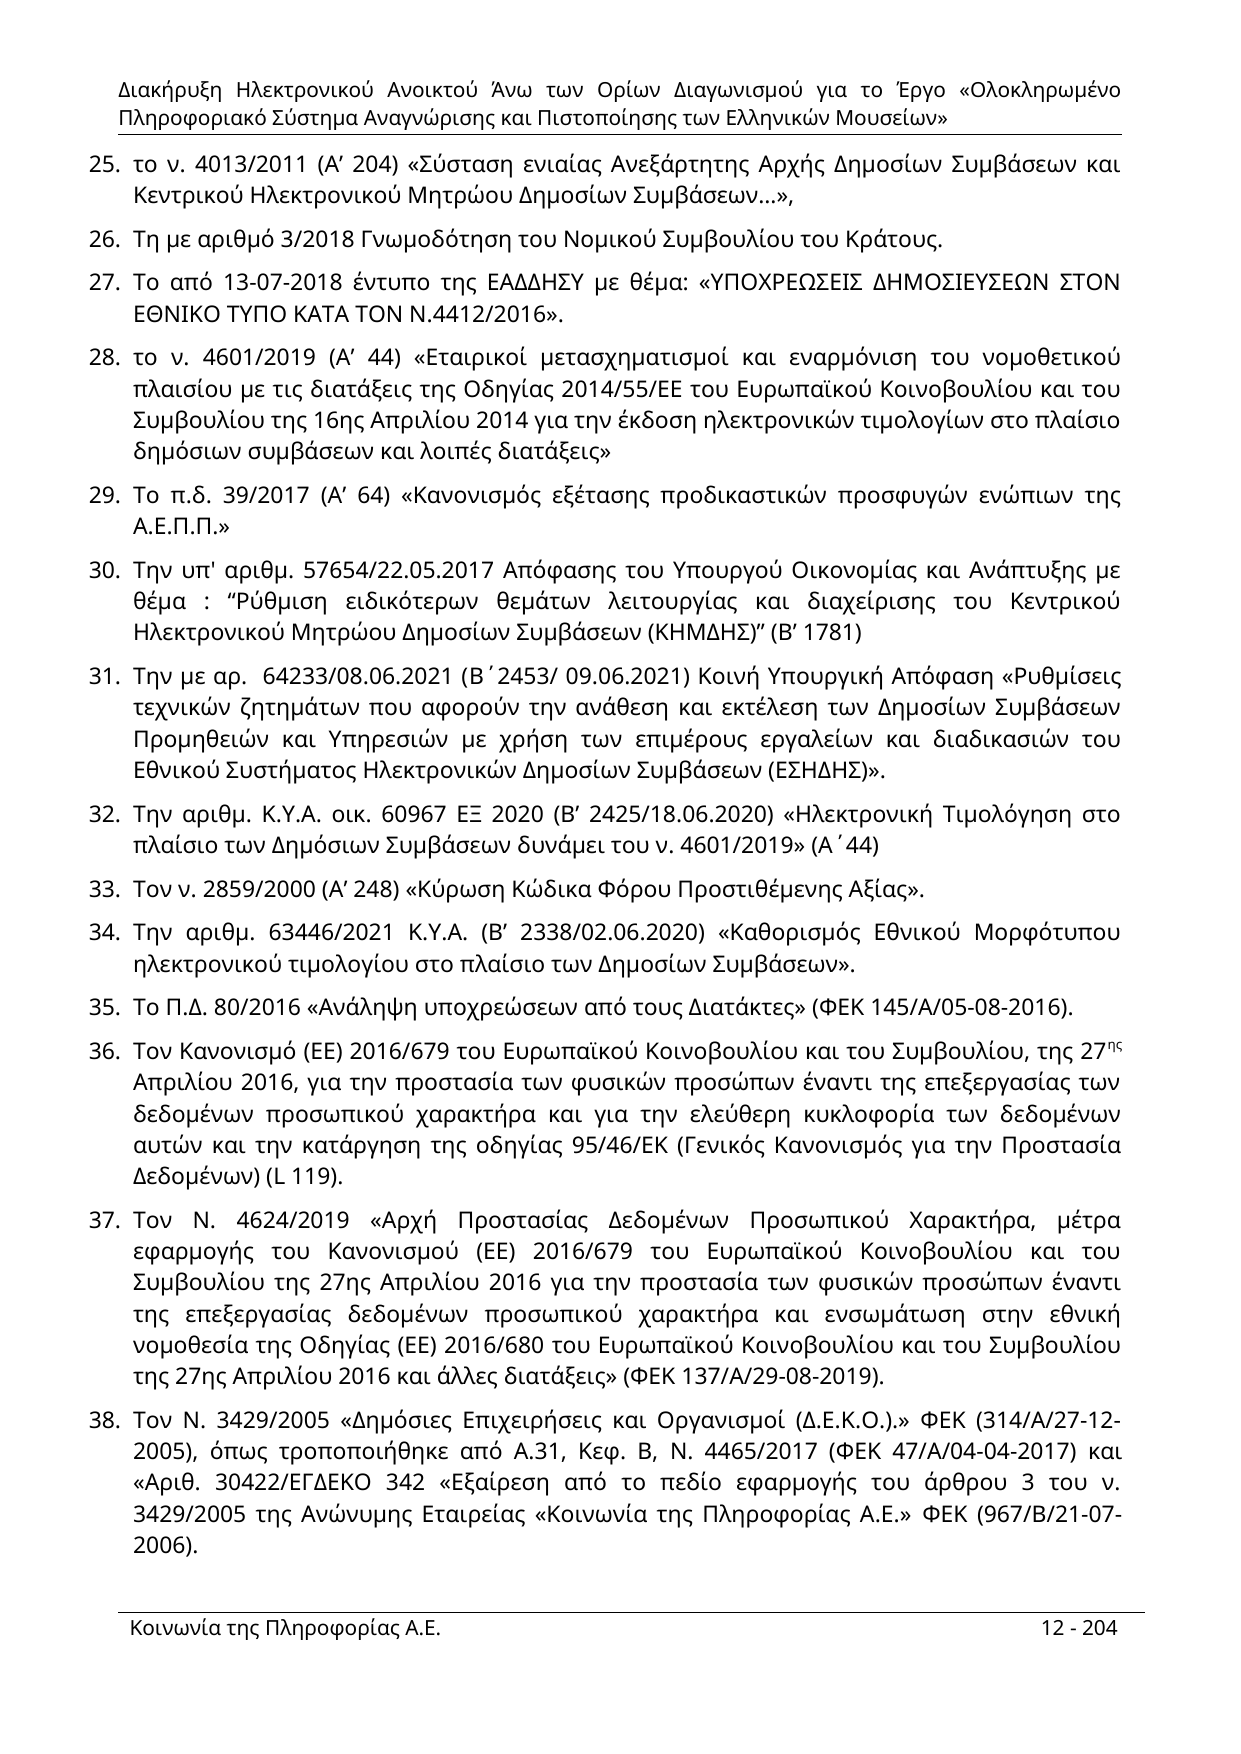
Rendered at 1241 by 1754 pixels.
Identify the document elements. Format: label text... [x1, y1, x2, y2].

list το ν. 4601/2019 (Α’ 44) «Εταιρικοί µετασχηµατισµοί και εναρµόνιση του νοµοθετικού πλαισίου µε τις διατάξεις της Οδηγίας 2014/55/ΕΕ του Ευρωπαϊκού Κοινοβουλίου και του Συµβουλίου της 16ης Απριλίου 2014 για την έκδοση ηλεκτρονικών τιµολογίων στο πλαίσιο δηµόσιων συµβάσεων και λοιπές διατάξεις» [88, 341, 1122, 466]
list το ν. 4013/2011 (Α’ 204) «Σύσταση ενιαίας Ανεξάρτητης Αρχής Δημοσίων Συμβάσεων και Κεντρικού Ηλεκτρονικού Μητρώου Δημοσίων Συμβάσεων…», [88, 147, 1122, 210]
list Τον Ν. 4624/2019 «Αρχή Προστασίας Δεδομένων Προσωπικού Χαρακτήρα, μέτρα εφαρμογής του Κανονισμού (ΕΕ) 2016/679 του Ευρωπαϊκού Κοινοβουλίου και του Συμβουλίου της 27ης Απριλίου 2016 για την προστασία των φυσικών προσώπων έναντι της επεξεργασίας δεδομένων προσωπικού χαρακτήρα και ενσωμάτωση στην εθνική νομοθεσία της Οδηγίας (ΕΕ) 2016/680 του Ευρωπαϊκού Κοινοβουλίου και του Συμβουλίου της 27ης Απριλίου 2016 και άλλες διατάξεις» (ΦΕΚ 137/Α/29-08-2019). [88, 1204, 1122, 1391]
list Το Π.Δ. 80/2016 «Ανάληψη υποχρεώσεων από τους Διατάκτες» (ΦΕΚ 145/Α/05-08-2016). [88, 991, 1122, 1022]
list Την αριθμ. 63446/2021 Κ.Υ.Α. (B’ 2338/02.06.2020) «Καθορισμός Εθνικού Μορφότυπου ηλεκτρονικού τιμολογίου στο πλαίσιο των Δημοσίων Συμβάσεων». [88, 916, 1122, 979]
list Το π.δ. 39/2017 (Α’ 64) «Κανονισμός εξέτασης προδικαστικών προσφυγών ενώπιων της Α.Ε.Π.Π.» [88, 479, 1122, 541]
list Τον N. 3429/2005 «Δημόσιες Επιχειρήσεις και Οργανισμοί (Δ.Ε.Κ.Ο.).» ΦΕΚ (314/Α/27-12-2005), όπως τροποποιήθηκε από Α.31, Κεφ. Β, Ν. 4465/2017 (ΦΕΚ 47/Α/04-04-2017) και «Αριθ. 30422/ΕΓΔΕΚΟ 342 «Εξαίρεση από το πεδίο εφαρμογής του άρθρου 3 του ν. 3429/2005 της Ανώνυμης Εταιρείας «Κοινωνία της Πληροφορίας Α.Ε.» ΦΕΚ (967/Β/21-07-2006). [88, 1404, 1122, 1560]
list Τον Κανονισμό (ΕΕ) 2016/679 του Ευρωπαϊκού Κοινοβουλίου και του Συμβουλίου, της 27ης Απριλίου 2016, για την προστασία των φυσικών προσώπων έναντι της επεξεργασίας των δεδομένων προσωπικού χαρακτήρα και για την ελεύθερη κυκλοφορία των δεδομένων αυτών και την κατάργηση της οδηγίας 95/46/ΕΚ (Γενικός Κανονισμός για την Προστασία Δεδομένων) (L 119). [88, 1035, 1122, 1191]
list Την αριθμ. Κ.Υ.Α. οικ. 60967 ΕΞ 2020 (B’ 2425/18.06.2020) «Ηλεκτρονική Τιμολόγηση στο πλαίσιο των Δημόσιων Συμβάσεων δυνάμει του ν. 4601/2019» (Α΄44) [88, 797, 1122, 860]
list Τη με αριθμό 3/2018 Γνωμοδότηση του Νομικού Συμβουλίου του Κράτους. [88, 222, 1122, 254]
list Το από 13-07-2018 έντυπο της ΕΑΔΔΗΣΥ με θέμα: «ΥΠΟΧΡΕΩΣΕΙΣ ΔΗΜΟΣΙΕΥΣΕΩΝ ΣΤΟΝ ΕΘΝΙΚΟ ΤΥΠΟ ΚΑΤΑ ΤΟΝ Ν.4412/2016». [88, 266, 1122, 329]
list Την υπ' αριθμ. 57654/22.05.2017 Απόφασης του Υπουργού Οικονομίας και Ανάπτυξης με θέμα : “Ρύθμιση ειδικότερων θεμάτων λειτουργίας και διαχείρισης του Κεντρικού Ηλεκτρονικού Μητρώου Δημοσίων Συμβάσεων (ΚΗΜΔΗΣ)” (Β’ 1781) [88, 554, 1122, 647]
list Τον ν. 2859/2000 (Α’ 248) «Κύρωση Κώδικα Φόρου Προστιθέμενης Αξίας». [88, 872, 1122, 904]
list Την με αρ. 64233/08.06.2021 (Β΄2453/ 09.06.2021) Κοινή Υπουργική Απόφαση «Ρυθμίσεις τεχνικών ζητημάτων που αφορούν την ανάθεση και εκτέλεση των Δημοσίων Συμβάσεων Προμηθειών και Υπηρεσιών με χρήση των επιμέρους εργαλείων και διαδικασιών του Εθνικού Συστήματος Ηλεκτρονικών Δημοσίων Συμβάσεων (ΕΣΗΔΗΣ)». [88, 660, 1122, 785]
